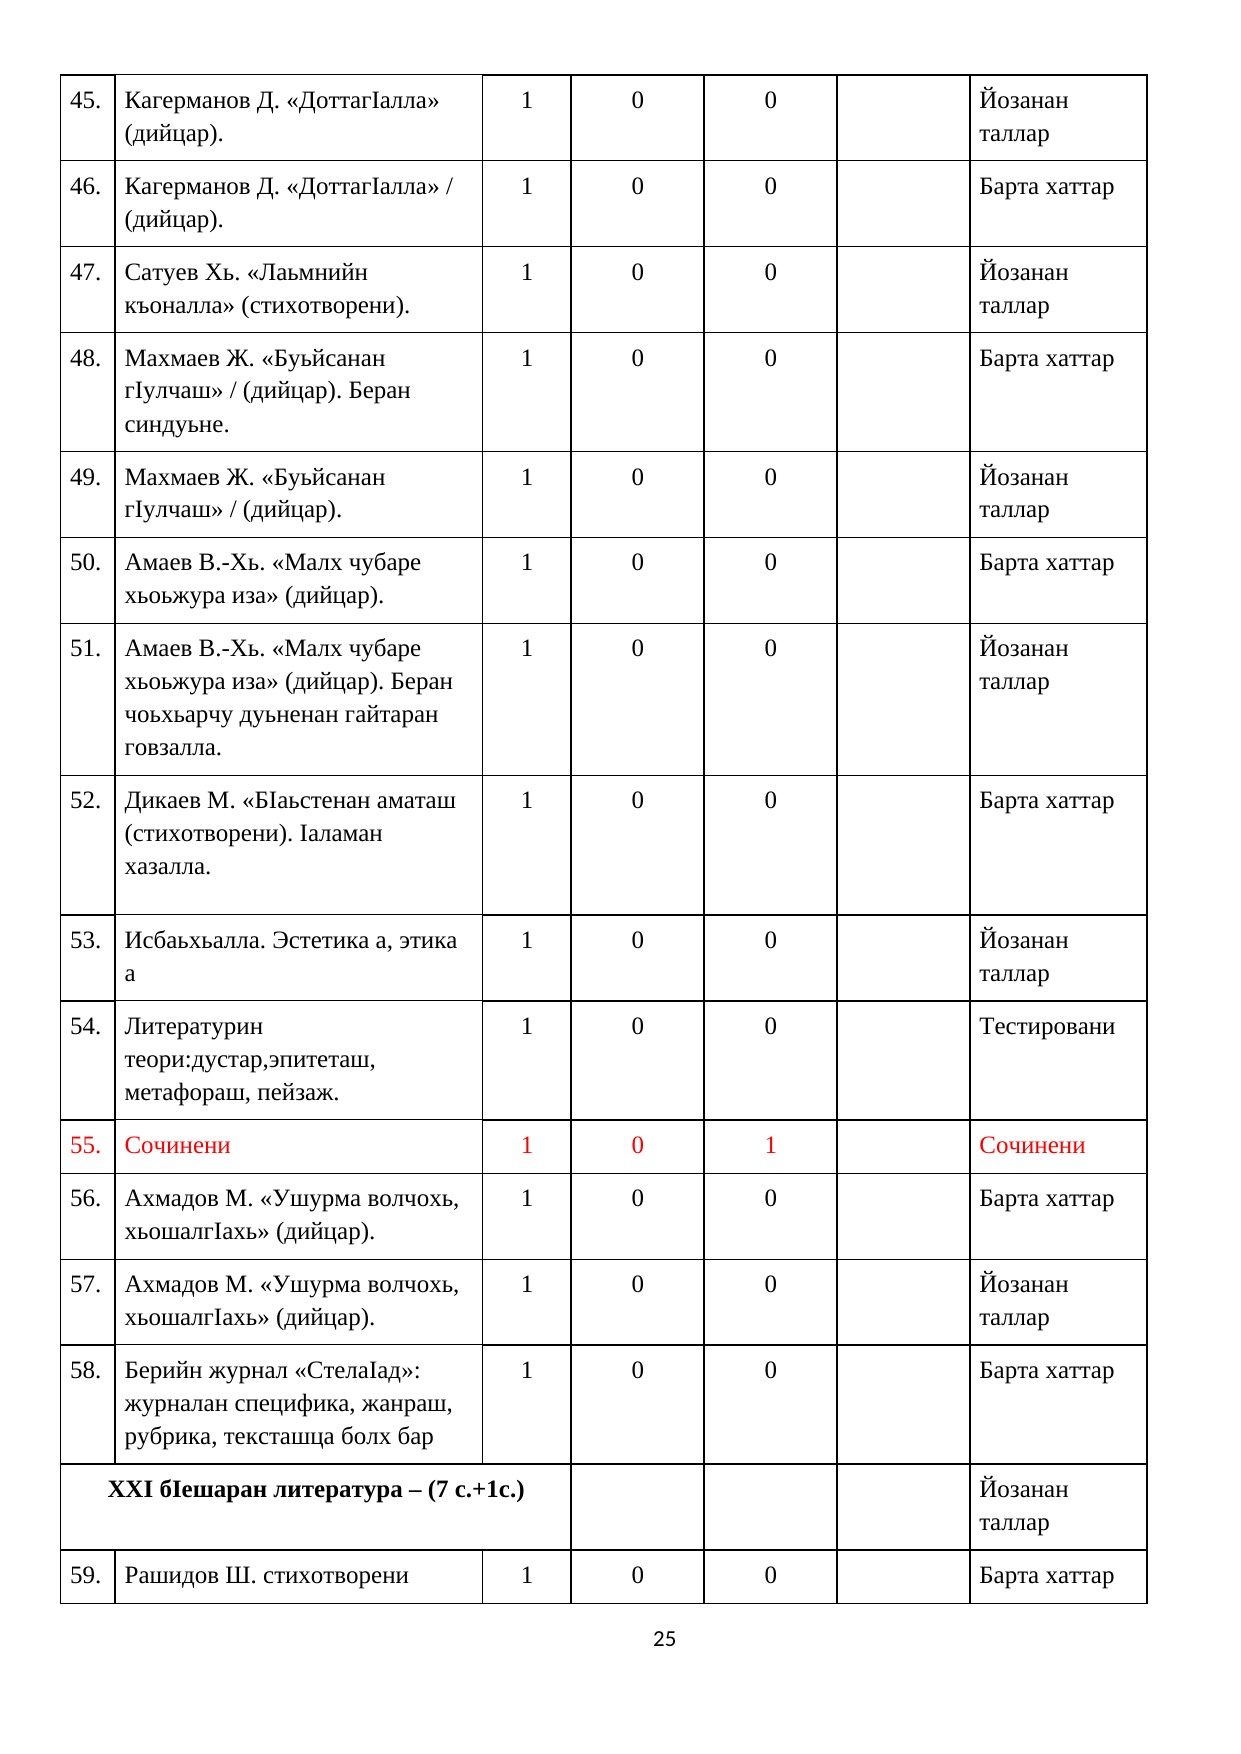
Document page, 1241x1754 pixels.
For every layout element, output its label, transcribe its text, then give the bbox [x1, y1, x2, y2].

table_cell 0 [705, 1002, 836, 1119]
table_cell 0 [572, 333, 703, 451]
table_cell 1 [483, 916, 570, 1000]
table_cell 0 [572, 452, 703, 537]
table_cell 1 [483, 1260, 570, 1344]
table_cell 45. [61, 76, 114, 160]
table_cell 55. [61, 1121, 114, 1172]
table_cell [838, 333, 969, 451]
table_cell Йозанан таллар [971, 76, 1146, 160]
table_cell 1 [483, 247, 570, 332]
table_cell Махмаев Ж. «Буьйсанан гIулчаш» / (дийцар). Беран синдуьне. [116, 333, 482, 451]
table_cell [116, 1551, 482, 1603]
table_cell Амаев В.-Хь. «Малх чубаре хьоьжура иза» (дийцар). [116, 538, 482, 622]
table_cell 1 [483, 1121, 570, 1172]
table_cell Йозанан таллар [971, 624, 1146, 774]
table_cell 1 [483, 76, 570, 160]
table_cell [838, 1551, 969, 1603]
table_cell Йозанан таллар [971, 1260, 1146, 1344]
table_cell 58. [61, 1346, 114, 1463]
table_cell Ахмадов М. «Ушурма волчохь, хьошалгIахь» (дийцар). [116, 1260, 482, 1344]
table_cell 1 [483, 776, 570, 914]
table_cell 1 [483, 1002, 570, 1119]
table_cell Сочинени [971, 1121, 1146, 1172]
table_cell Махмаев Ж. «Буьйсанан гIулчаш» / (дийцар). [116, 452, 482, 537]
table_cell Йозанан таллар [971, 247, 1146, 332]
table_cell Амаев В.-Хь. «Малх чубаре хьоьжура иза» (дийцар). Беран чоьхьарчу дуьненан гайтаран говзалла. [116, 624, 482, 774]
table_cell Барта хаттар [971, 1346, 1146, 1463]
table_cell 0 [705, 916, 836, 1000]
table_cell 0 [572, 1121, 703, 1172]
table_cell 0 [572, 916, 703, 1000]
table_cell 0 [705, 161, 836, 246]
table_cell 0 [572, 1346, 703, 1463]
table_cell [572, 1465, 703, 1549]
table_cell Сочинени [116, 1120, 482, 1172]
table_cell [838, 1174, 969, 1258]
table_cell 1 [483, 452, 570, 537]
table_cell 54. [61, 1002, 114, 1119]
table_cell 0 [705, 624, 836, 774]
table_cell 0 [705, 452, 836, 537]
table_cell Барта хаттар [971, 1174, 1146, 1258]
table_cell 59. [61, 1551, 114, 1603]
table_cell 0 [705, 1346, 836, 1463]
table_cell [838, 1002, 969, 1119]
table_cell Литературин теори:дустар,эпитеташ, метафораш, пейзаж. [116, 1001, 482, 1119]
table_cell Тестировани [971, 1002, 1146, 1119]
table_cell Исбаьхьалла. Эстетика а, этика а [116, 915, 482, 1000]
table_cell Сатуев Хь. «Лаьмнийн къоналла» (стихотворени). [116, 247, 482, 332]
table_cell Йозанан таллар [971, 916, 1146, 1000]
table_cell 47. [61, 247, 114, 332]
table_cell [838, 538, 969, 622]
table_cell 0 [705, 247, 836, 332]
table_cell Йозанан таллар [971, 1465, 1146, 1549]
table_cell Барта хаттар [971, 538, 1146, 622]
table_cell 0 [572, 1002, 703, 1119]
table_cell 46. [61, 161, 114, 246]
table_cell 0 [705, 1174, 836, 1258]
table_cell 0 [705, 333, 836, 451]
table_cell [838, 1121, 969, 1172]
table_cell [705, 1465, 836, 1549]
table_cell 0 [572, 1174, 703, 1258]
table_cell 0 [572, 624, 703, 774]
table_cell 1 [483, 538, 570, 622]
table_cell 0 [705, 1551, 836, 1603]
table_cell 56. [61, 1174, 114, 1258]
table_cell Йозанан таллар [971, 452, 1146, 537]
table_cell 1 [483, 1551, 570, 1603]
table_cell [838, 1346, 969, 1463]
table_cell 57. [61, 1260, 114, 1344]
table_cell 1 [483, 333, 570, 451]
table_cell Барта хаттар [971, 1551, 1146, 1603]
table_cell Барта хаттар [971, 333, 1146, 451]
table_cell Кагерманов Д. «ДоттагIалла» / (дийцар). [116, 161, 482, 246]
table_cell 1 [483, 161, 570, 246]
table_cell 0 [705, 538, 836, 622]
table_cell 0 [572, 538, 703, 622]
table_cell Кагерманов Д. «ДоттагIалла» (дийцар). [116, 75, 482, 160]
table_cell 1 [483, 1346, 570, 1463]
table_cell 0 [705, 776, 836, 914]
table_cell 49. [61, 452, 114, 537]
table_cell 52. [61, 776, 114, 914]
table_cell 0 [705, 1260, 836, 1344]
table_cell ХХI бIешаран литература – (7 с.+1с.) [61, 1465, 570, 1549]
table_cell 0 [572, 161, 703, 246]
table_cell 1 [483, 624, 570, 774]
table_cell Барта хаттар [971, 161, 1146, 246]
table_cell Барта хаттар [971, 776, 1146, 914]
table_cell [838, 1465, 969, 1549]
table_cell [838, 624, 969, 774]
table_cell 0 [572, 76, 703, 160]
table_cell Ахмадов М. «Ушурма волчохь, хьошалгIахь» (дийцар). [116, 1174, 482, 1258]
table_cell 0 [572, 247, 703, 332]
table_cell [838, 1260, 969, 1344]
table_cell 51. [61, 624, 114, 774]
table_cell [838, 452, 969, 537]
table_cell 53. [61, 916, 114, 1000]
table_cell 48. [61, 333, 114, 451]
table_cell 1 [483, 1174, 570, 1258]
table_cell [838, 161, 969, 246]
table_cell Берийн журнал «СтелаIад»: журналан специфика, жанраш, рубрика, тексташца болх бар [116, 1345, 482, 1463]
table_cell 0 [572, 1551, 703, 1603]
table_cell 0 [572, 1260, 703, 1344]
table_cell Дикаев М. «БIаьстенан аматаш (стихотворени). Iаламан хазалла. [116, 776, 482, 914]
table_cell 0 [572, 776, 703, 914]
table_cell [838, 247, 969, 332]
table_cell [838, 76, 969, 160]
table_cell 50. [61, 538, 114, 622]
table_cell [838, 916, 969, 1000]
table_cell 1 [705, 1121, 836, 1172]
table_cell [838, 776, 969, 914]
table_cell 0 [705, 76, 836, 160]
